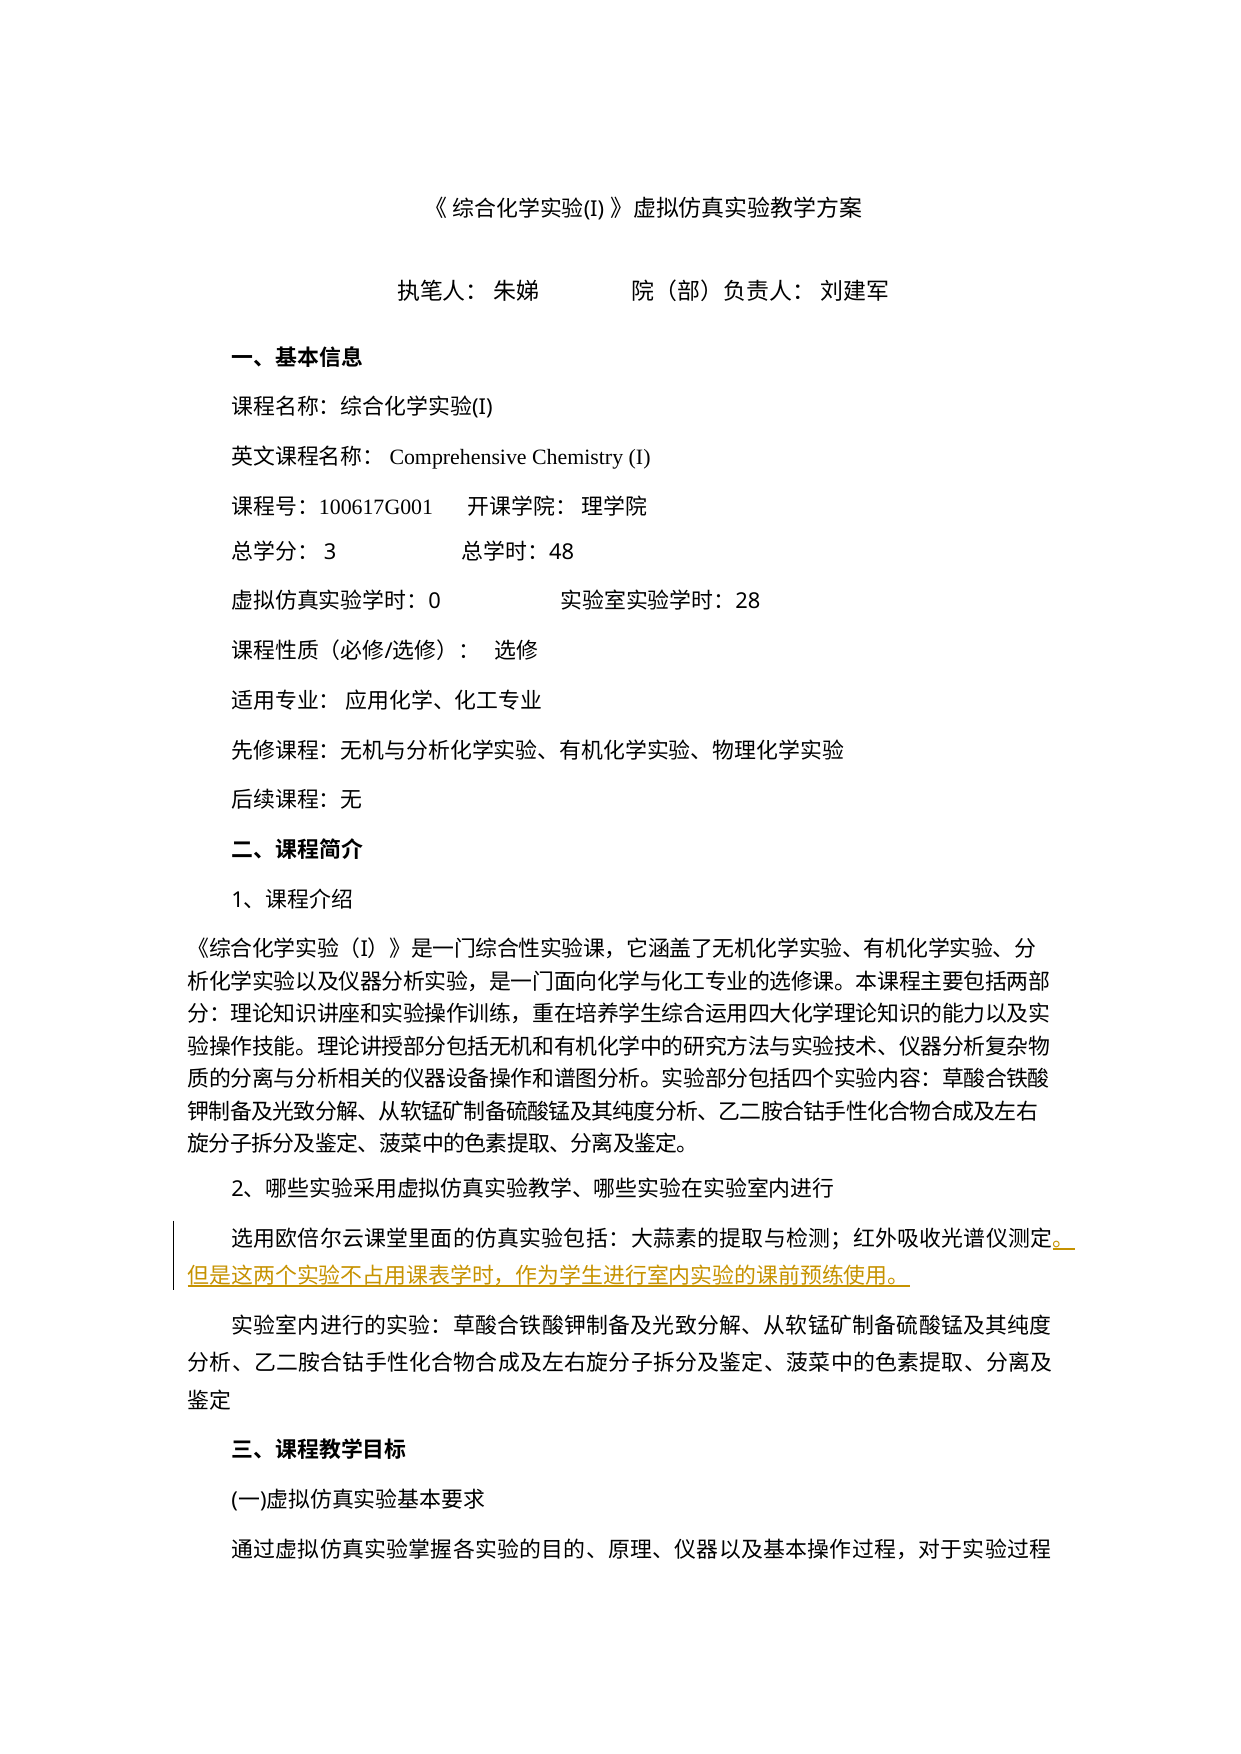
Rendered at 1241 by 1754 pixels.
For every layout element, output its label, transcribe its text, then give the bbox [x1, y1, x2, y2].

text 先修课程：无机与分析化学实验、有机化学实验、物理化学实验 [187, 732, 1053, 765]
text (一)虚拟仿真实验基本要求 [187, 1482, 1053, 1514]
text 英文课程名称： Comprehensive Chemistry (I) [187, 439, 1053, 471]
text 后续课程：无 [187, 782, 1053, 814]
text 二、课程简介 [187, 832, 1053, 864]
text 适用专业： 应用化学、化工专业 [187, 682, 1053, 715]
text 执笔人： 朱娣 院（部）负责人： 刘建军 [187, 257, 1053, 322]
text 虚拟仿真实验学时：0 实验室实验学时：28 [187, 583, 1053, 616]
text 三、课程教学目标 [187, 1432, 1053, 1464]
text 《 综合化学实验(I) 》虚拟仿真实验教学方案 [187, 174, 1053, 239]
text 课程性质（必修/选修）： 选修 [187, 633, 1053, 665]
text 选用欧倍尔云课堂里面的仿真实验包括：大蒜素的提取与检测；红外吸收光谱仪测定 [187, 1221, 1053, 1290]
text 1、课程介绍 [187, 881, 1053, 914]
text 课程名称：综合化学实验(I) [187, 389, 1053, 422]
text 一、基本信息 [187, 339, 1053, 372]
subtitle 《综合化学实验（I）》是一门综合性实验课，它涵盖了无机化学实验、有机化学实验、分析化学实验以及仪器分析实验，是一门面向化学与化工专业的选修课。本课程主要包括两部分：理论知识讲座和实验操作训练，重在培养学生综合运用四大化学理论知识的能力以及实验操作技能。理论讲授部分包括无机和有机化学中的研究方法与实验技术、仪器分析复杂物质的分离与分析相关的仪器设备操作和谱图分析。实验部分包括四个实验内容：草酸合铁酸钾制备及光致分解、从软锰矿制备硫酸锰及其纯度分析、乙二胺合钴手性化合物合成及左右旋分子拆分及鉴定、菠菜中的色素提取、分离及鉴定。 [187, 931, 1053, 1158]
text 实验室内进行的实验：草酸合铁酸钾制备及光致分解、从软锰矿制备硫酸锰及其纯度分析、乙二胺合钴手性化合物合成及左右旋分子拆分及鉴定、菠菜中的色素提取、分离及鉴定 [187, 1308, 1053, 1415]
text 总学分： 3 总学时：48 [187, 533, 1053, 566]
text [187, 1531, 1053, 1564]
text 2、哪些实验采用虚拟仿真实验教学、哪些实验在实验室内进行 [187, 1171, 1053, 1203]
text 课程号：100617G001 开课学院： 理学院 [187, 488, 1053, 521]
